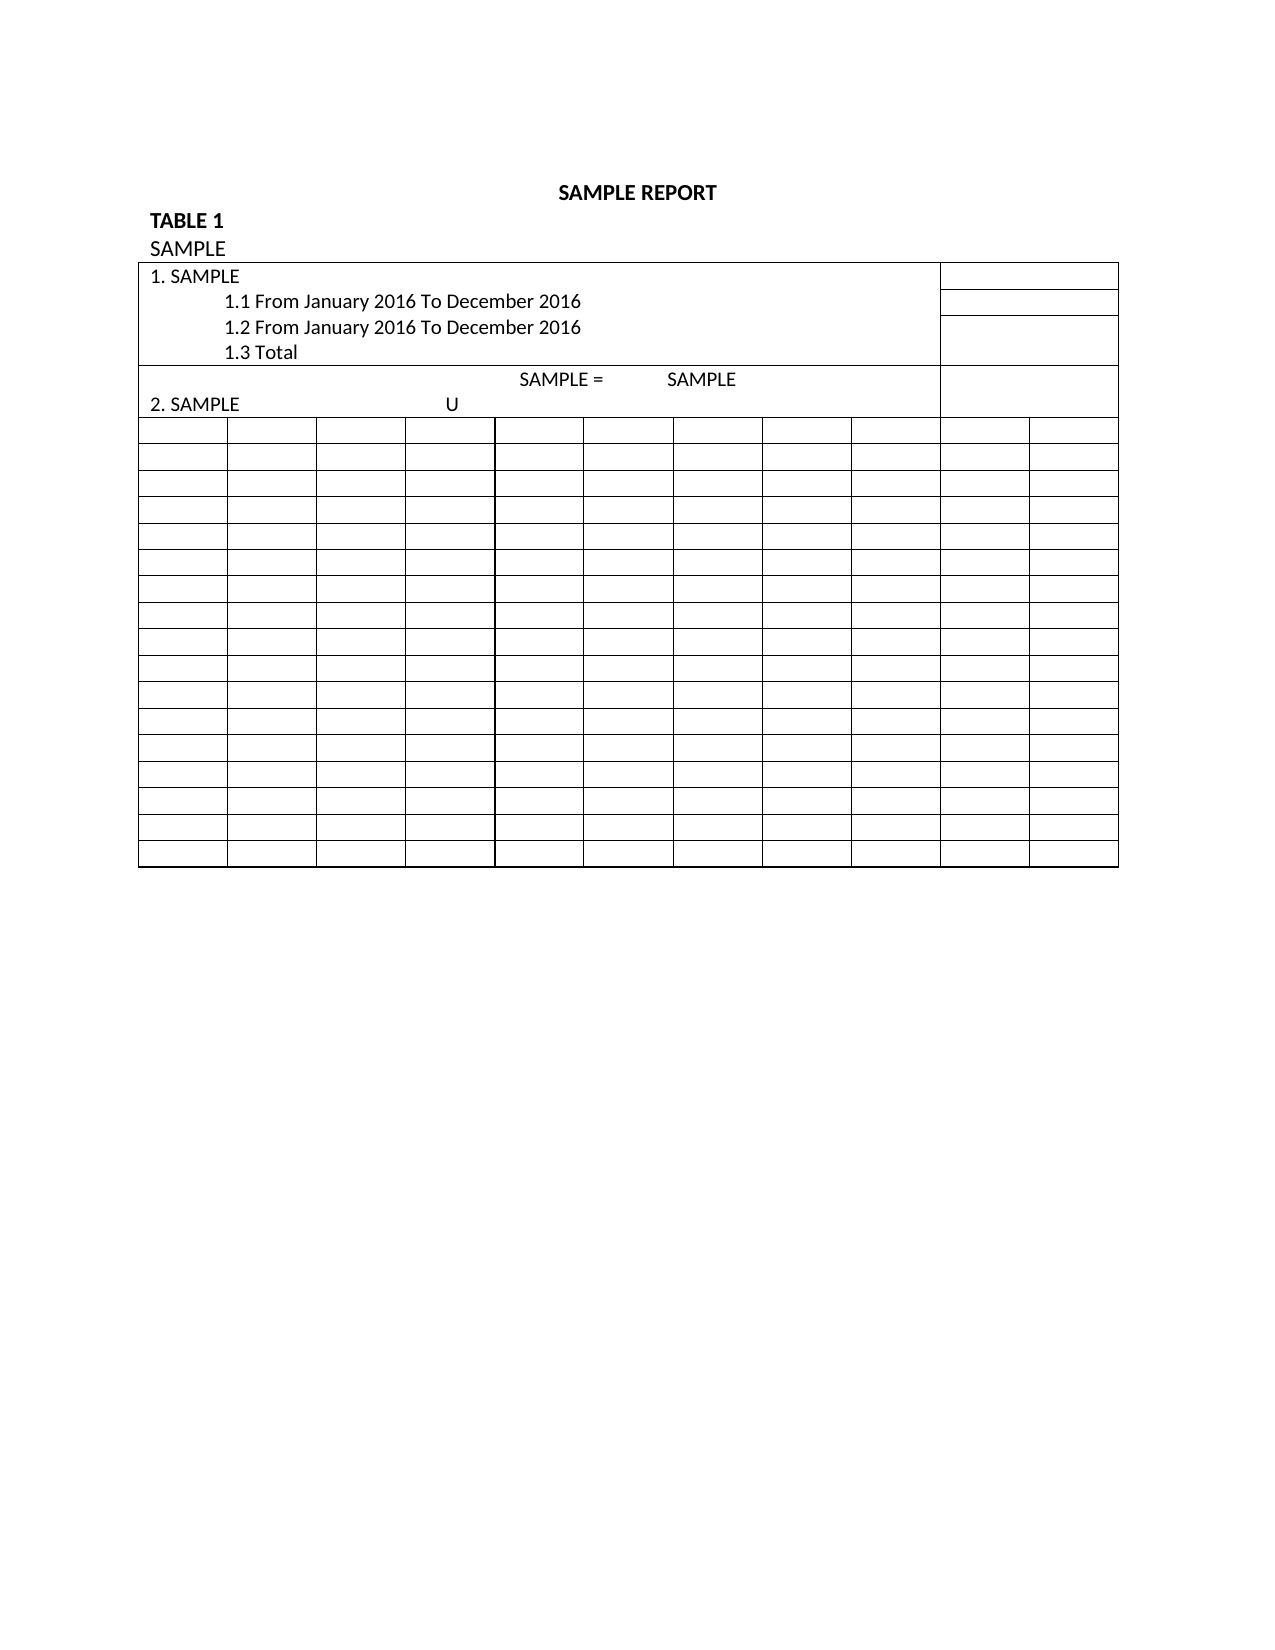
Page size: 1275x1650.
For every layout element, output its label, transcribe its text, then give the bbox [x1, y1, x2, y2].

table_cell [406, 444, 494, 469]
table_cell [317, 418, 405, 443]
table_cell [139, 603, 227, 628]
table_cell [674, 524, 762, 549]
table_cell [406, 841, 494, 866]
table_cell [317, 762, 405, 787]
table_cell [228, 841, 316, 866]
table_cell [674, 444, 762, 469]
table_cell [496, 709, 583, 734]
table_cell [496, 471, 583, 496]
table_cell [584, 682, 673, 708]
table_cell [139, 471, 227, 496]
table_cell [584, 418, 673, 443]
table_cell [941, 366, 1118, 417]
table_cell [674, 788, 762, 813]
table_cell [584, 762, 673, 787]
table_cell [317, 682, 405, 708]
table_cell [317, 629, 405, 655]
table_cell [763, 524, 851, 549]
table_cell [584, 524, 673, 549]
table_cell [584, 550, 673, 575]
table_cell [496, 656, 583, 681]
table_cell [1030, 709, 1118, 734]
table_cell [496, 629, 583, 655]
table_cell [674, 841, 762, 866]
table_cell [317, 444, 405, 469]
table_cell [852, 603, 940, 628]
table_cell [1030, 762, 1118, 787]
table_cell [763, 709, 851, 734]
table_cell [496, 841, 583, 866]
table_cell [941, 444, 1029, 469]
table_cell [496, 576, 583, 602]
table_cell [763, 497, 851, 522]
table_cell [1030, 629, 1118, 655]
table_cell [674, 656, 762, 681]
table_cell [228, 444, 316, 469]
table_cell [228, 524, 316, 549]
table_cell [139, 735, 227, 761]
table_cell [406, 735, 494, 761]
table_cell [852, 841, 940, 866]
table_cell [763, 603, 851, 628]
table_cell [139, 788, 227, 813]
table_cell [139, 815, 227, 840]
table_cell [406, 524, 494, 549]
table_cell [317, 815, 405, 840]
table_cell [139, 418, 227, 443]
table_cell [763, 841, 851, 866]
table_cell [1030, 471, 1118, 496]
table_cell [763, 762, 851, 787]
table_cell [317, 709, 405, 734]
table_cell [941, 418, 1029, 443]
table_cell [852, 471, 940, 496]
table_cell [852, 524, 940, 549]
table_cell [228, 815, 316, 840]
table_cell [496, 682, 583, 708]
table_cell [496, 603, 583, 628]
table_cell [763, 656, 851, 681]
table_cell [406, 762, 494, 787]
table_cell [317, 788, 405, 813]
table_cell [584, 788, 673, 813]
table_cell [674, 497, 762, 522]
table_cell [852, 788, 940, 813]
table_cell [852, 709, 940, 734]
table_cell [852, 762, 940, 787]
table_cell [406, 603, 494, 628]
table_cell [941, 815, 1029, 840]
table_cell [139, 709, 227, 734]
table_cell [406, 629, 494, 655]
table_cell [941, 682, 1029, 708]
table_cell [674, 603, 762, 628]
table_cell [1030, 603, 1118, 628]
table_cell [852, 656, 940, 681]
table_cell [763, 418, 851, 443]
table_cell [139, 629, 227, 655]
table_cell [763, 471, 851, 496]
table_cell [1030, 444, 1118, 469]
table_cell [1030, 788, 1118, 813]
table_cell [1030, 735, 1118, 761]
table_cell [228, 550, 316, 575]
table_cell [139, 524, 227, 549]
table_cell [1030, 656, 1118, 681]
table_cell [852, 576, 940, 602]
text SAMPLE [150, 234, 1125, 262]
table_cell [406, 576, 494, 602]
table_cell [763, 629, 851, 655]
table_cell [584, 603, 673, 628]
table_cell [496, 762, 583, 787]
table_cell [406, 497, 494, 522]
table_cell [763, 550, 851, 575]
table_cell [228, 471, 316, 496]
table_cell [406, 682, 494, 708]
table_cell [317, 576, 405, 602]
table_cell [763, 576, 851, 602]
table_cell [228, 788, 316, 813]
table_cell [941, 841, 1029, 866]
table_cell [674, 471, 762, 496]
table_cell [406, 550, 494, 575]
text TABLE 1 [150, 206, 1125, 234]
table_cell [406, 418, 494, 443]
table_cell [852, 735, 940, 761]
table_cell [317, 841, 405, 866]
table_cell [763, 735, 851, 761]
table_cell [139, 550, 227, 575]
text SAMPLE REPORT [150, 178, 1125, 206]
table_cell [1030, 497, 1118, 522]
table_cell [1030, 550, 1118, 575]
table_cell [674, 762, 762, 787]
table_cell [228, 576, 316, 602]
table_cell [941, 629, 1029, 655]
table_cell [674, 576, 762, 602]
table_cell [317, 524, 405, 549]
table_cell [317, 735, 405, 761]
table_cell [584, 444, 673, 469]
table_cell [584, 709, 673, 734]
table_cell [496, 735, 583, 761]
table_cell [228, 418, 316, 443]
table_cell [852, 418, 940, 443]
table_cell [584, 576, 673, 602]
table_cell [496, 418, 583, 443]
table_cell [941, 290, 1118, 315]
table_cell [674, 629, 762, 655]
table_cell [1030, 524, 1118, 549]
table_cell [228, 682, 316, 708]
table_cell [852, 629, 940, 655]
table_cell [139, 841, 227, 866]
table_cell [674, 709, 762, 734]
table_cell [496, 497, 583, 522]
table_cell [228, 656, 316, 681]
table_cell [228, 735, 316, 761]
table_cell [406, 815, 494, 840]
table_cell [228, 762, 316, 787]
table_cell [941, 603, 1029, 628]
table_cell [317, 471, 405, 496]
table_cell [941, 471, 1029, 496]
table_cell [1030, 815, 1118, 840]
table_cell [496, 444, 583, 469]
table_cell [317, 497, 405, 522]
table_cell [584, 735, 673, 761]
table_cell [1030, 682, 1118, 708]
table_cell [941, 550, 1029, 575]
table_cell [228, 603, 316, 628]
table_cell [674, 550, 762, 575]
table_cell [852, 497, 940, 522]
table_cell [674, 815, 762, 840]
table_cell [317, 550, 405, 575]
table_cell [852, 682, 940, 708]
table_cell [317, 603, 405, 628]
table_cell [763, 788, 851, 813]
table_cell [406, 656, 494, 681]
table_cell [941, 735, 1029, 761]
table_cell [941, 788, 1029, 813]
table_cell [139, 682, 227, 708]
table_cell [941, 762, 1029, 787]
table_cell [852, 550, 940, 575]
table_cell [763, 444, 851, 469]
table_cell [941, 576, 1029, 602]
table_cell [763, 682, 851, 708]
table_cell [941, 524, 1029, 549]
table_cell [139, 497, 227, 522]
table_cell [941, 497, 1029, 522]
table_cell [228, 629, 316, 655]
table_cell SAMPLE = SAMPLE 2. SAMPLE U [139, 366, 940, 417]
table_cell [584, 815, 673, 840]
table_cell [406, 471, 494, 496]
table_cell [941, 656, 1029, 681]
table_cell [674, 682, 762, 708]
table_cell [228, 497, 316, 522]
table_cell [317, 656, 405, 681]
table_cell [496, 550, 583, 575]
table_cell [406, 788, 494, 813]
table_cell [584, 841, 673, 866]
table_cell [139, 762, 227, 787]
table_cell [1030, 576, 1118, 602]
table_cell [941, 709, 1029, 734]
table_cell [496, 524, 583, 549]
table_cell [763, 815, 851, 840]
table_cell [584, 629, 673, 655]
table_cell [139, 444, 227, 469]
table_cell [406, 709, 494, 734]
table_cell [584, 471, 673, 496]
table_cell [1030, 418, 1118, 443]
table_cell [1030, 841, 1118, 866]
table_header [941, 263, 1118, 288]
table_cell [852, 444, 940, 469]
table_cell [674, 418, 762, 443]
table_cell [139, 576, 227, 602]
table_cell [941, 316, 1118, 365]
table_cell [584, 497, 673, 522]
table_cell [496, 788, 583, 813]
table_cell [674, 735, 762, 761]
table_cell [496, 815, 583, 840]
table_cell [139, 656, 227, 681]
table_cell [852, 815, 940, 840]
table_cell [584, 656, 673, 681]
table_header 1. SAMPLE 1.1 From January 2016 To December 2016 1.2 From January 2016 To December 2016 1.3 Total [139, 263, 940, 365]
table_cell [228, 709, 316, 734]
